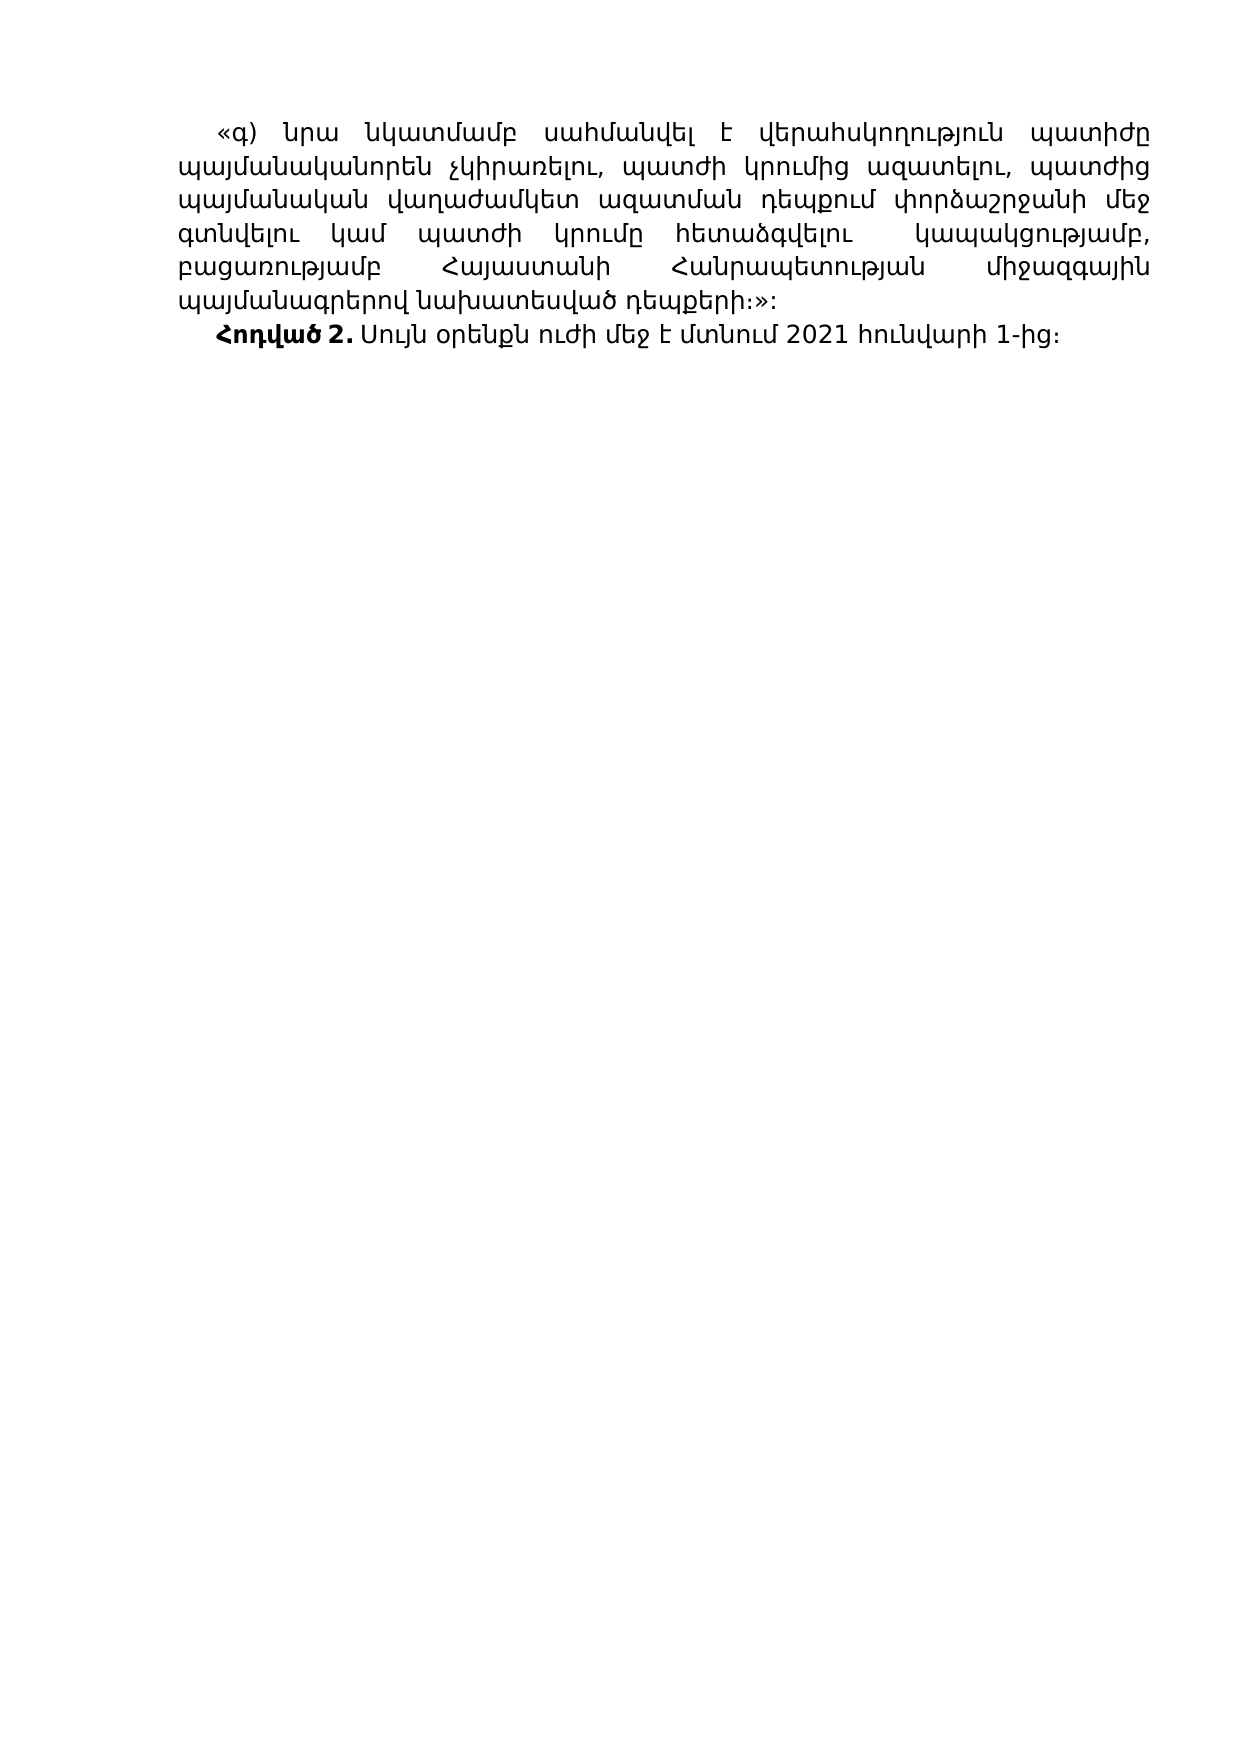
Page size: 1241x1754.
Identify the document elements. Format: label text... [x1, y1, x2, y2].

text «գ) նրա նկատմամբ սահմանվել է վերահսկողություն պատիժը պայմանականորեն չկիրառելու, պատժի կրումից ազատելու, պատժից պայմանական վաղաժամկետ ազատման դեպքում փորձաշրջանի մեջ գտնվելու կամ պատժի կրումը հետաձգվելու կապակցությամբ, բացառությամբ Հայաստանի Հանրապետության միջազգային պայմանագրերով նախատեսված դեպքերի։»: [177, 118, 1152, 315]
text Հոդված 2. Սույն օրենքն ուժի մեջ է մտնում 2021 հունվարի 1-ից։ [177, 319, 1152, 350]
